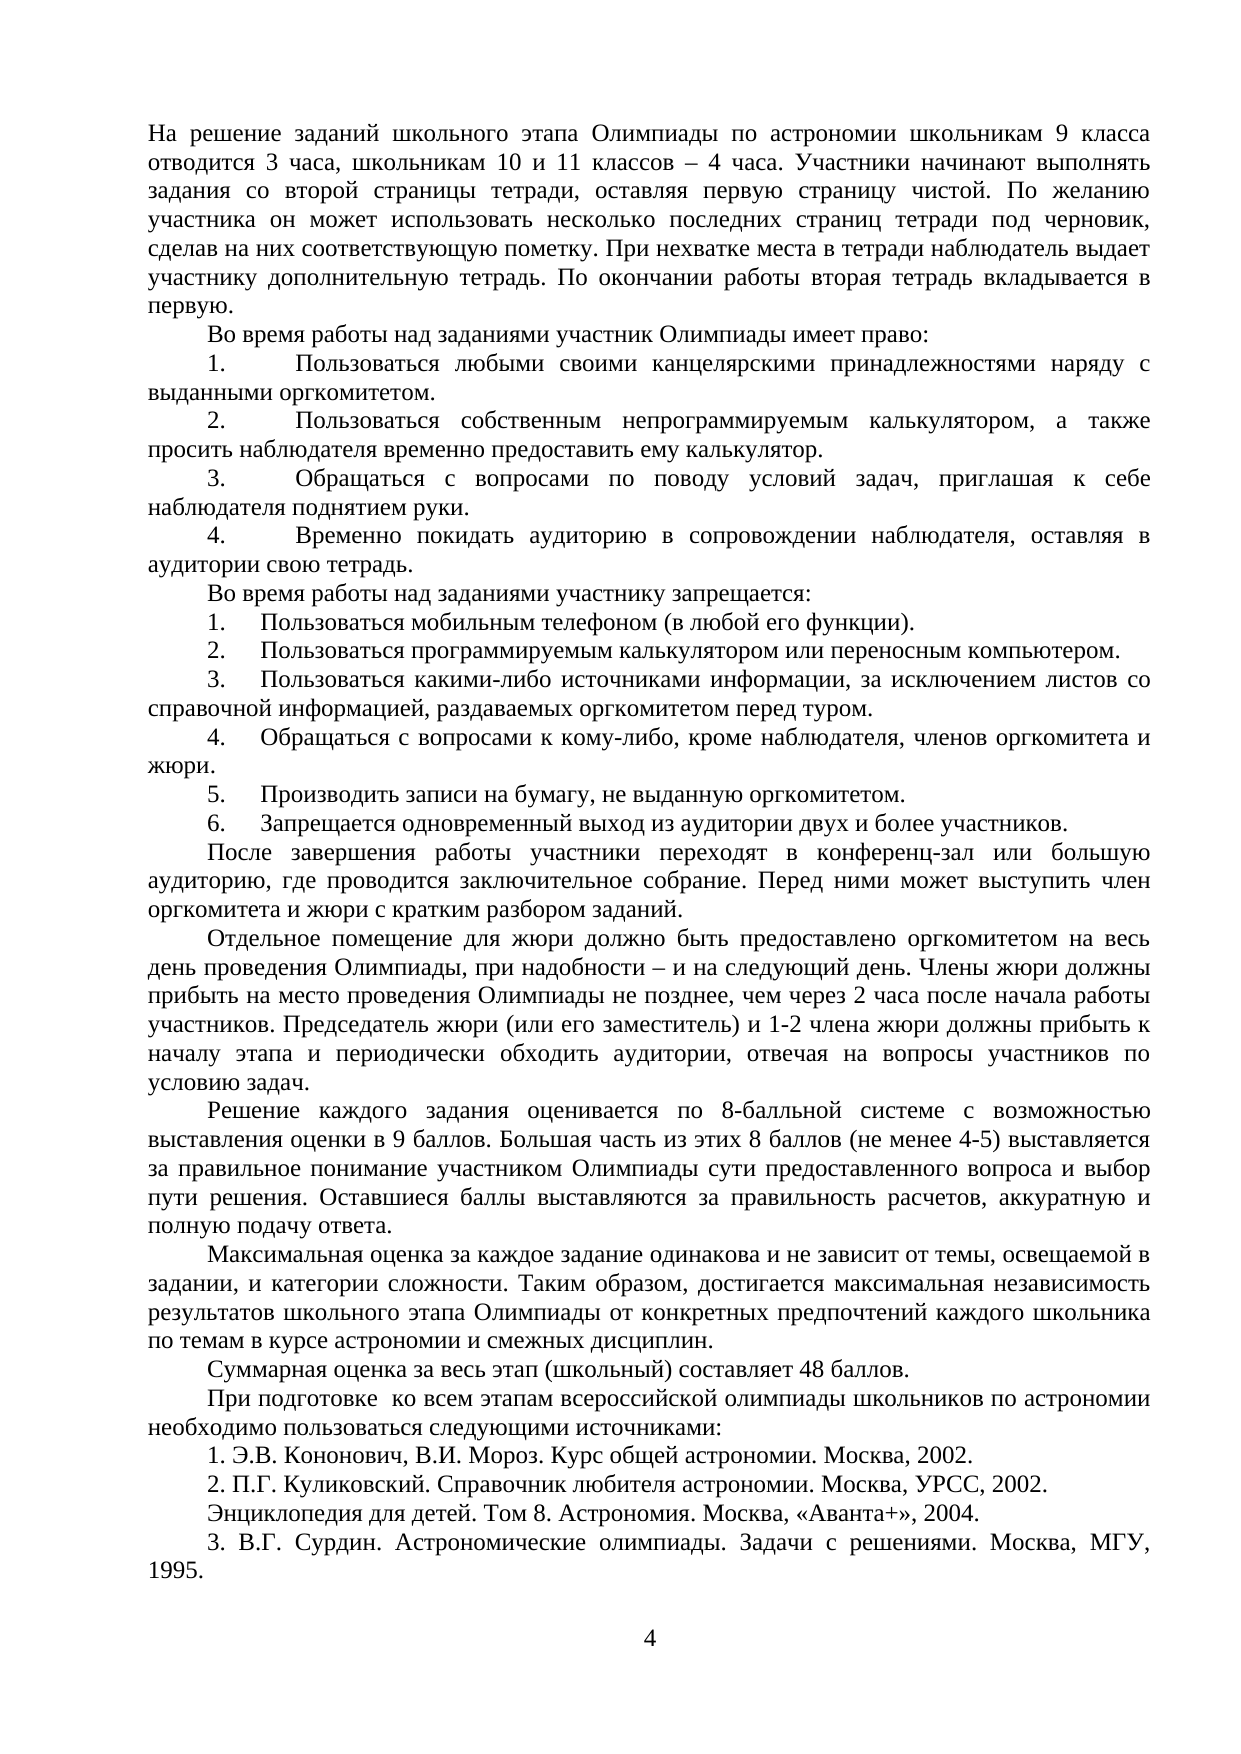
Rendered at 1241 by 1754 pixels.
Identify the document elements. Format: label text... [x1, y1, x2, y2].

list Временно покидать аудиторию в сопровождении наблюдателя, оставляя в аудитории свою тетрадь. [148, 521, 1152, 578]
text 1. Э.В. Кононович, В.И. Мороз. Курс общей астрономии. Москва, 2002. [148, 1441, 1152, 1469]
text При подготовке ко всем этапам всероссийской олимпиады школьников по астрономии необходимо пользоваться следующими источниками: [148, 1383, 1152, 1441]
text Максимальная оценка за каждое задание одинакова и не зависит от темы, освещаемой в задании, и категории сложности. Таким образом, достигается максимальная независимость результатов школьного этапа Олимпиады от конкретных предпочтений каждого школьника по темам в курсе астрономии и смежных дисциплин. [148, 1239, 1152, 1354]
text 3. В.Г. Сурдин. Астрономические олимпиады. Задачи с решениями. Москва, МГУ, 1995. [148, 1527, 1152, 1584]
list Производить записи на бумагу, не выданную оргкомитетом. [148, 779, 1152, 808]
text Во время работы над заданиями участнику запрещается: [148, 578, 1152, 607]
list Пользоваться мобильным телефоном (в любой его функции). [148, 607, 1152, 636]
list Обращаться с вопросами по поводу условий задач, приглашая к себе наблюдателя поднятием руки. [148, 463, 1152, 521]
list Пользоваться любыми своими канцелярскими принадлежностями наряду с выданными оргкомитетом. [148, 348, 1152, 406]
list Обращаться с вопросами к кому-либо, кроме наблюдателя, членов оргкомитета и жюри. [148, 722, 1152, 779]
list Пользоваться программируемым калькулятором или переносным компьютером. [148, 636, 1152, 664]
text Во время работы над заданиями участник Олимпиады имеет право: [148, 319, 1152, 348]
list Пользоваться какими-либо источниками информации, за исключением листов со справочной информацией, раздаваемых оргкомитетом перед туром. [148, 664, 1152, 722]
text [148, 118, 1152, 319]
text После завершения работы участники переходят в конференц-зал или большую аудиторию, где проводится заключительное собрание. Перед ними может выступить член оргкомитета и жюри с кратким разбором заданий. [148, 837, 1152, 923]
text Энциклопедия для детей. Том 8. Астрономия. Москва, «Аванта+», 2004. [148, 1498, 1152, 1527]
text 2. П.Г. Куликовский. Справочник любителя астрономии. Москва, УРСС, 2002. [148, 1469, 1152, 1498]
list Пользоваться собственным непрограммируемым калькулятором, а также просить наблюдателя временно предоставить ему калькулятор. [148, 406, 1152, 463]
text Решение каждого задания оценивается по 8-балльной системе с возможностью выставления оценки в 9 баллов. Большая часть из этих 8 баллов (не менее 4-5) выставляется за правильное понимание участником Олимпиады сути предоставленного вопроса и выбор пути решения. Оставшиеся баллы выставляются за правильность расчетов, аккуратную и полную подачу ответа. [148, 1096, 1152, 1239]
text Суммарная оценка за весь этап (школьный) составляет 48 баллов. [148, 1354, 1152, 1383]
list Запрещается одновременный выход из аудитории двух и более участников. [148, 808, 1152, 837]
text Отдельное помещение для жюри должно быть предоставлено оргкомитетом на весь день проведения Олимпиады, при надобности – и на следующий день. Члены жюри должны прибыть на место проведения Олимпиады не позднее, чем через 2 часа после начала работы участников. Председатель жюри (или его заместитель) и 1-2 члена жюри должны прибыть к началу этапа и периодически обходить аудитории, отвечая на вопросы участников по условию задач. [148, 923, 1152, 1096]
